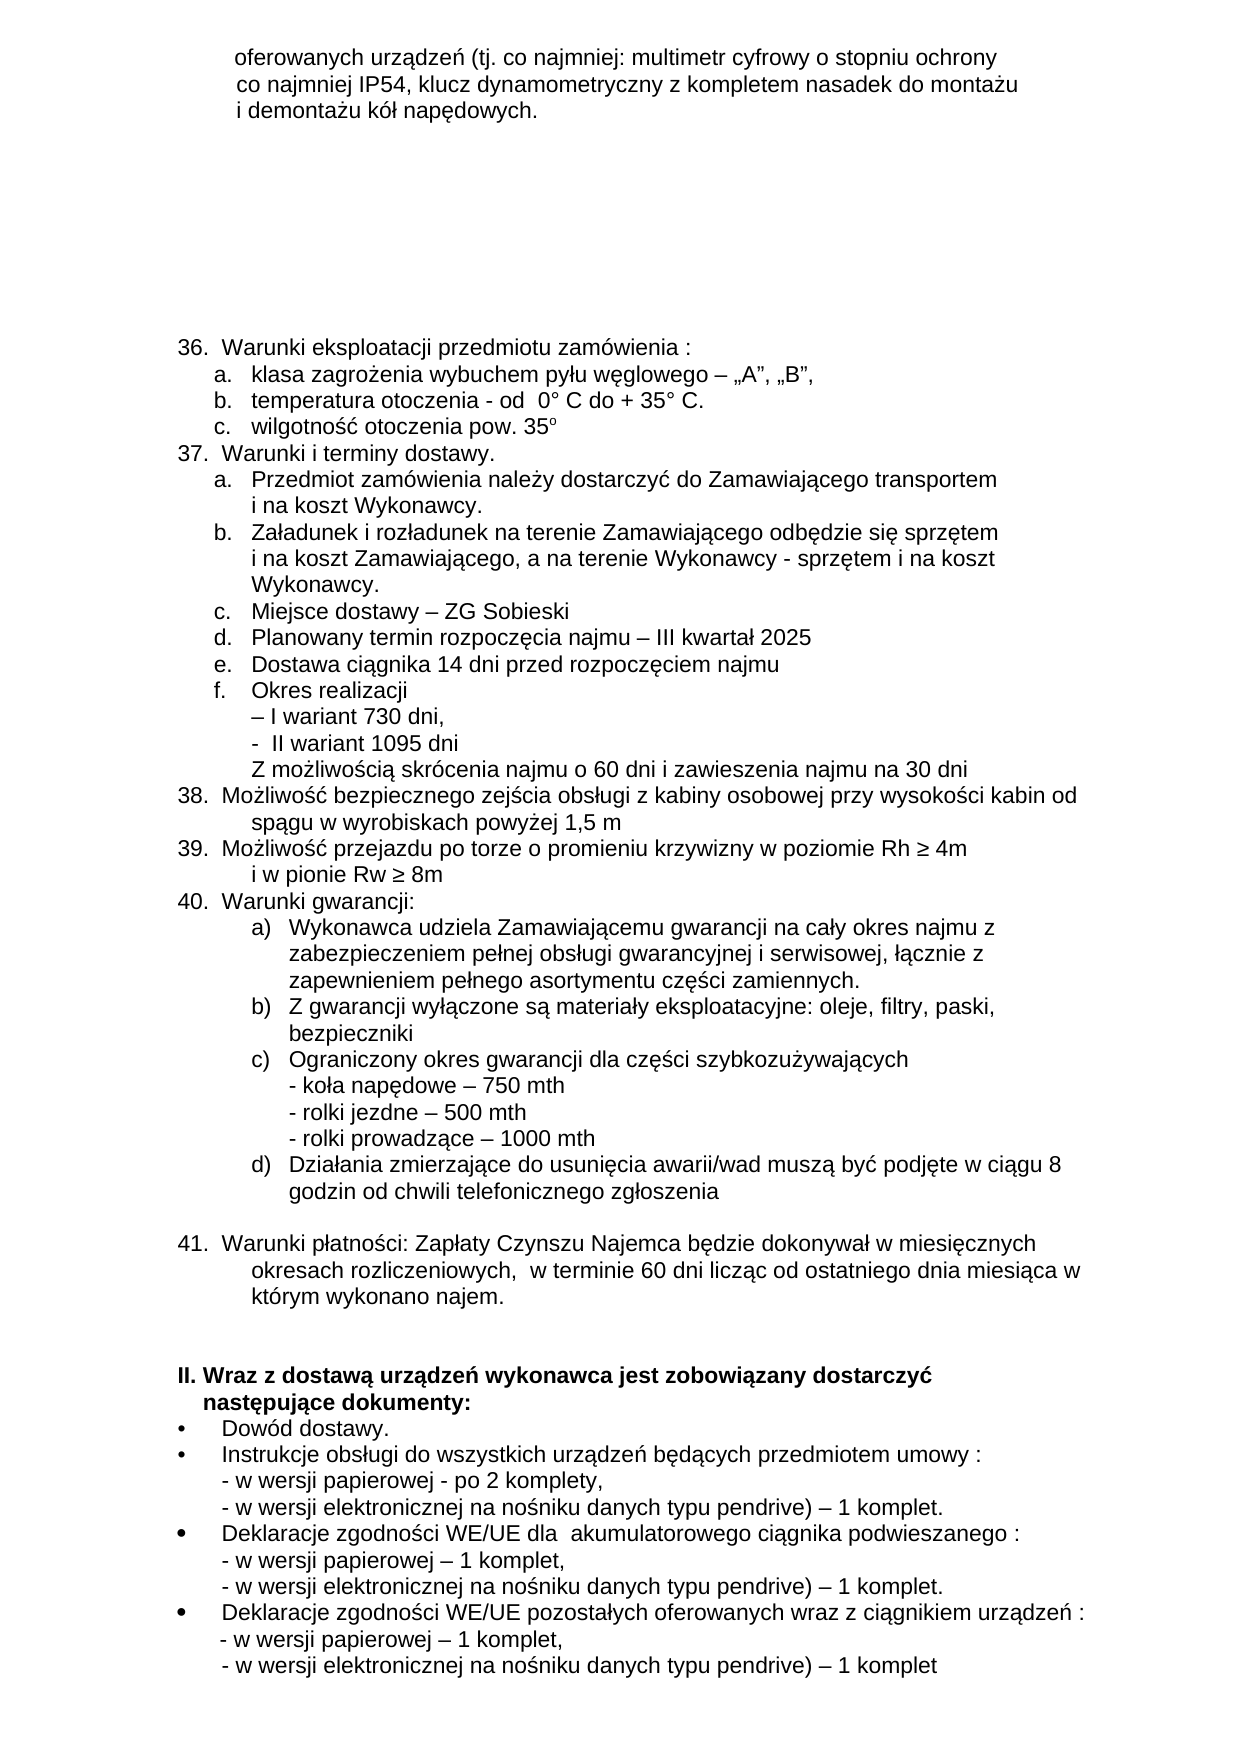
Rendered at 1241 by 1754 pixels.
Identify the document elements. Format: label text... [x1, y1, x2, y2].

text - w wersji papierowej – 1 komplet, [221, 1547, 1093, 1573]
list - rolki jezdne – 500 mth [288, 1098, 1093, 1125]
list - w wersji elektronicznej na nośniku danych typu pendrive) – 1 komplet [221, 1652, 1093, 1678]
list - rolki prowadzące – 1000 mth [288, 1125, 1093, 1151]
list Możliwość bezpiecznego zejścia obsługi z kabiny osobowej przy wysokości kabin od spągu w wyrobiskach powyżej 1,5 m [177, 782, 1093, 835]
list Deklaracje zgodności WE/UE pozostałych oferowanych wraz z ciągnikiem urządzeń : [177, 1599, 1093, 1626]
list Dostawa ciągnika 14 dni przed rozpoczęciem najmu [213, 651, 1093, 677]
text oferowanych urządzeń (tj. co najmniej: multimetr cyfrowy o stopniu ochrony co najmniej IP54, klucz dynamometryczny z kompletem nasadek do montażu i demontażu kół napędowych. [221, 44, 1093, 123]
list Warunki płatności: Zapłaty Czynszu Najemca będzie dokonywał w miesięcznych okresach rozliczeniowych, w terminie 60 dni licząc od ostatniego dnia miesiąca w którym wykonano najem. [177, 1230, 1093, 1309]
text - w wersji elektronicznej na nośniku danych typu pendrive) – 1 komplet. [221, 1573, 1093, 1599]
list – I wariant 730 dni, [251, 703, 1093, 729]
text - w wersji elektronicznej na nośniku danych typu pendrive) – 1 komplet. [221, 1494, 1093, 1520]
text następujące dokumenty: [177, 1388, 1093, 1415]
list Okres realizacji [213, 677, 1093, 703]
list Z gwarancji wyłączone są materiały eksploatacyjne: oleje, filtry, paski, bezpieczniki [251, 993, 1093, 1046]
list Miejsce dostawy – ZG Sobieski [213, 598, 1093, 624]
list Działania zmierzające do usunięcia awarii/wad muszą być podjęte w ciągu 8 godzin od chwili telefonicznego zgłoszenia [251, 1151, 1093, 1204]
list Z możliwością skrócenia najmu o 60 dni i zawieszenia najmu na 30 dni [251, 756, 1093, 782]
list Warunki gwarancji: [177, 888, 1093, 914]
text - w wersji papierowej – 1 komplet, [207, 1626, 1093, 1652]
list Możliwość przejazdu po torze o promieniu krzywizny w poziomie Rh ≥ 4m i w pionie Rw ≥ 8m [177, 835, 1093, 888]
list Ograniczony okres gwarancji dla części szybkozużywających [251, 1046, 1093, 1072]
list wilgotność otoczenia pow. 35o [213, 413, 1093, 440]
list Warunki i terminy dostawy. [177, 440, 1093, 466]
list Planowany termin rozpoczęcia najmu – III kwartał 2025 [213, 624, 1093, 651]
list Wykonawca udziela Zamawiającemu gwarancji na cały okres najmu z zabezpieczeniem pełnej obsługi gwarancyjnej i serwisowej, łącznie z zapewnieniem pełnego asortymentu części zamiennych. [251, 914, 1093, 993]
list - koła napędowe – 750 mth [288, 1072, 1093, 1098]
list Warunki eksploatacji przedmiotu zamówienia : [177, 334, 1093, 361]
text II. Wraz z dostawą urządzeń wykonawca jest zobowiązany dostarczyć [177, 1362, 1093, 1388]
list Deklaracje zgodności WE/UE dla akumulatorowego ciągnika podwieszanego : [177, 1520, 1093, 1547]
text • Instrukcje obsługi do wszystkich urządzeń będących przedmiotem umowy : [177, 1441, 1093, 1467]
list Przedmiot zamówienia należy dostarczyć do Zamawiającego transportem i na koszt Wykonawcy. [213, 466, 1093, 519]
text - w wersji papierowej - po 2 komplety, [221, 1467, 1093, 1494]
list Załadunek i rozładunek na terenie Zamawiającego odbędzie się sprzętem i na koszt Zamawiającego, a na terenie Wykonawcy - sprzętem i na koszt Wykonawcy. [213, 519, 1093, 598]
list temperatura otoczenia - od 0° C do + 35° C. [213, 387, 1093, 413]
text • Dowód dostawy. [177, 1415, 1093, 1441]
list - II wariant 1095 dni [251, 729, 1093, 756]
list klasa zagrożenia wybuchem pyłu węglowego – „A”, „B”, [213, 361, 1093, 387]
